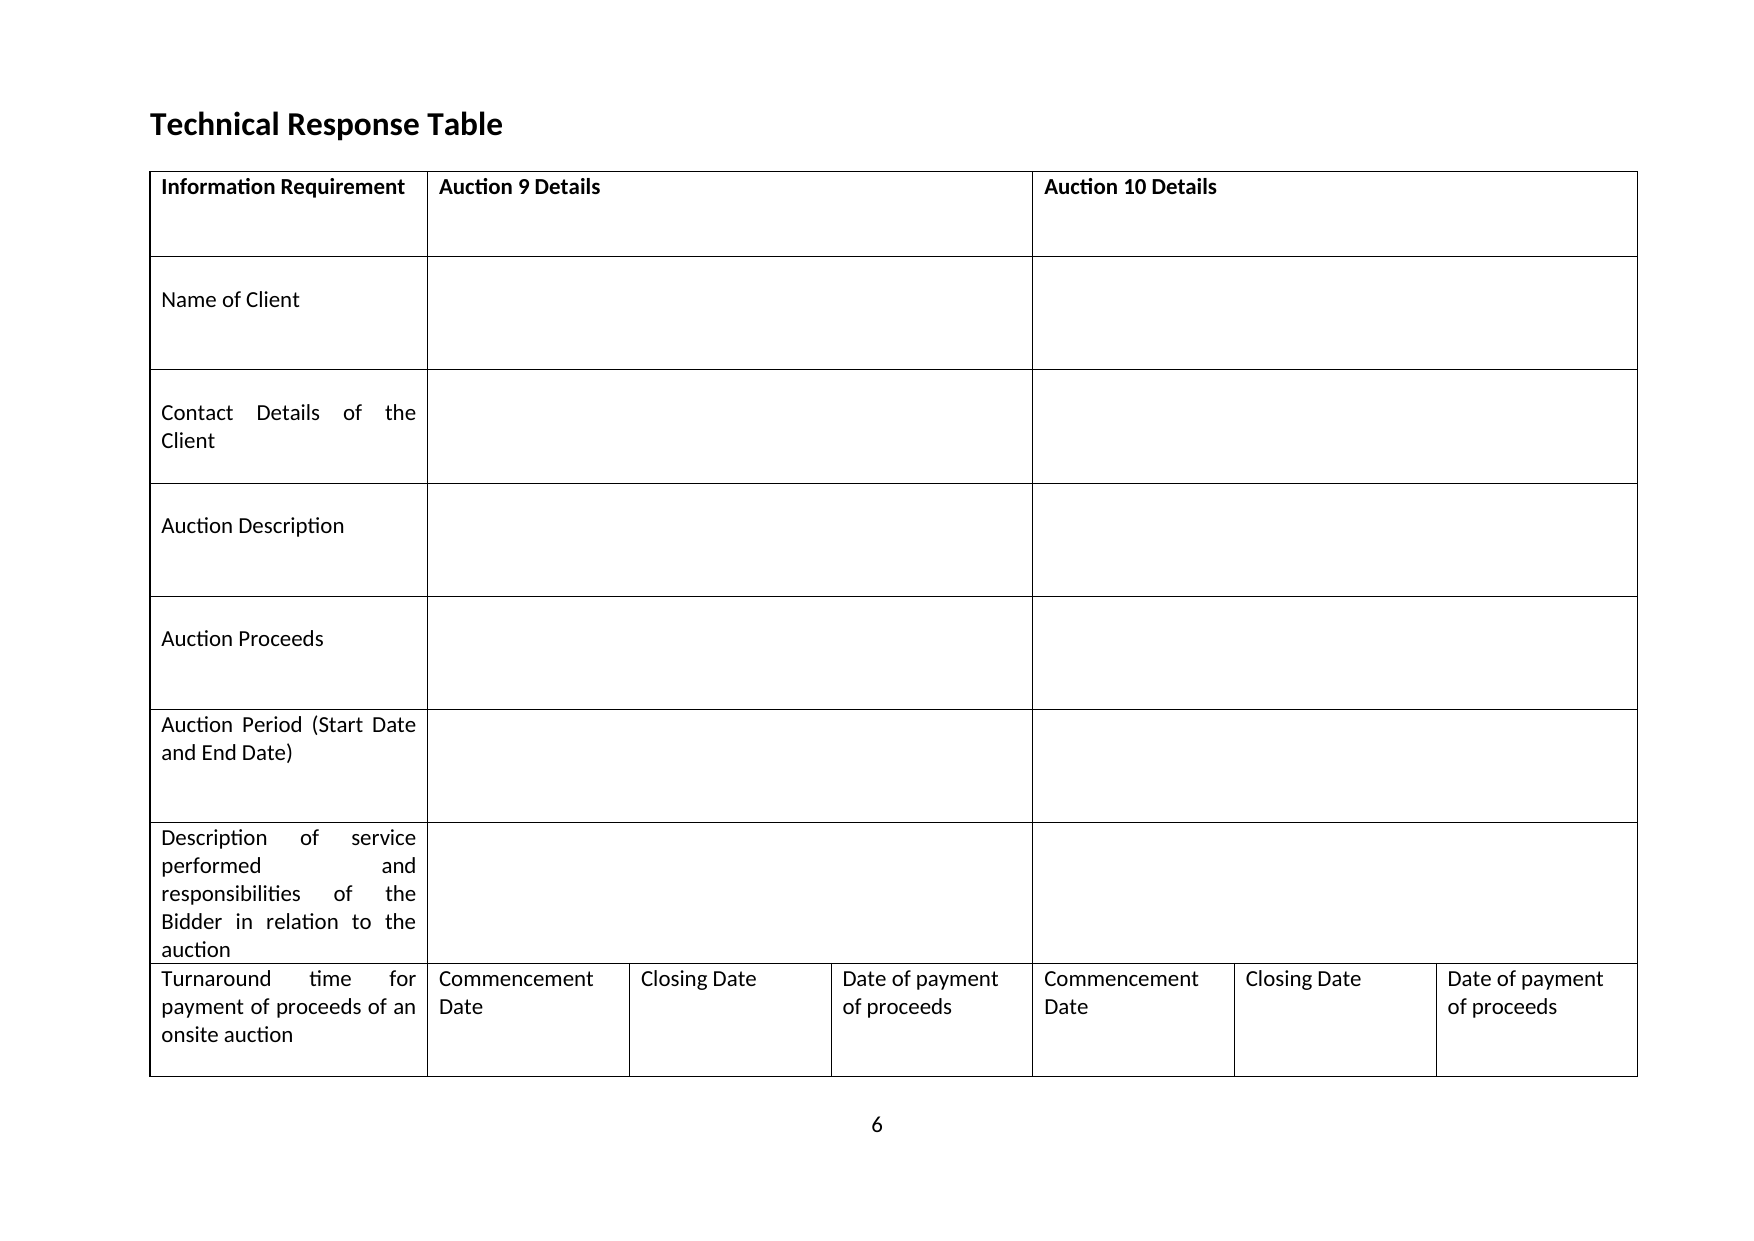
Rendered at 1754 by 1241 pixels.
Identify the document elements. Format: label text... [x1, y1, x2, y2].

table_cell Date of payment of proceeds [832, 964, 1032, 1076]
table_cell Closing Date [630, 964, 831, 1076]
table_header Information Requirement [151, 172, 427, 256]
table_cell [1033, 597, 1637, 709]
table_cell [428, 370, 1032, 482]
table_cell Auction Proceeds [151, 597, 427, 709]
table_cell Auction Description [151, 484, 427, 596]
table_cell Auction Period (Start Date and End Date) [151, 710, 427, 822]
table_cell [428, 710, 1032, 822]
table_cell Turnaround time for payment of proceeds of an onsite auction [151, 964, 427, 1076]
table_cell [428, 484, 1032, 596]
table_cell [1033, 710, 1637, 822]
table_cell Name of Client [151, 257, 427, 369]
table_header Auction 10 Details [1033, 172, 1637, 256]
table_cell [1033, 484, 1637, 596]
table_cell [1033, 823, 1637, 963]
table_cell [1033, 370, 1637, 482]
table_cell [428, 257, 1032, 369]
table_cell Description of service performed and responsibilities of the Bidder in relation to the auction [151, 823, 427, 963]
table_cell Date of payment of proceeds [1437, 964, 1637, 1076]
table_header Auction 9 Details [428, 172, 1032, 256]
text Technical Response Table [150, 103, 1604, 144]
table_cell [1033, 257, 1637, 369]
table_cell Contact Details of the Client [151, 370, 427, 482]
table_cell Commencement Date [1033, 964, 1234, 1076]
table_cell [428, 597, 1032, 709]
table_cell Closing Date [1235, 964, 1436, 1076]
table_cell [428, 823, 1032, 963]
table_cell Commencement Date [428, 964, 629, 1076]
